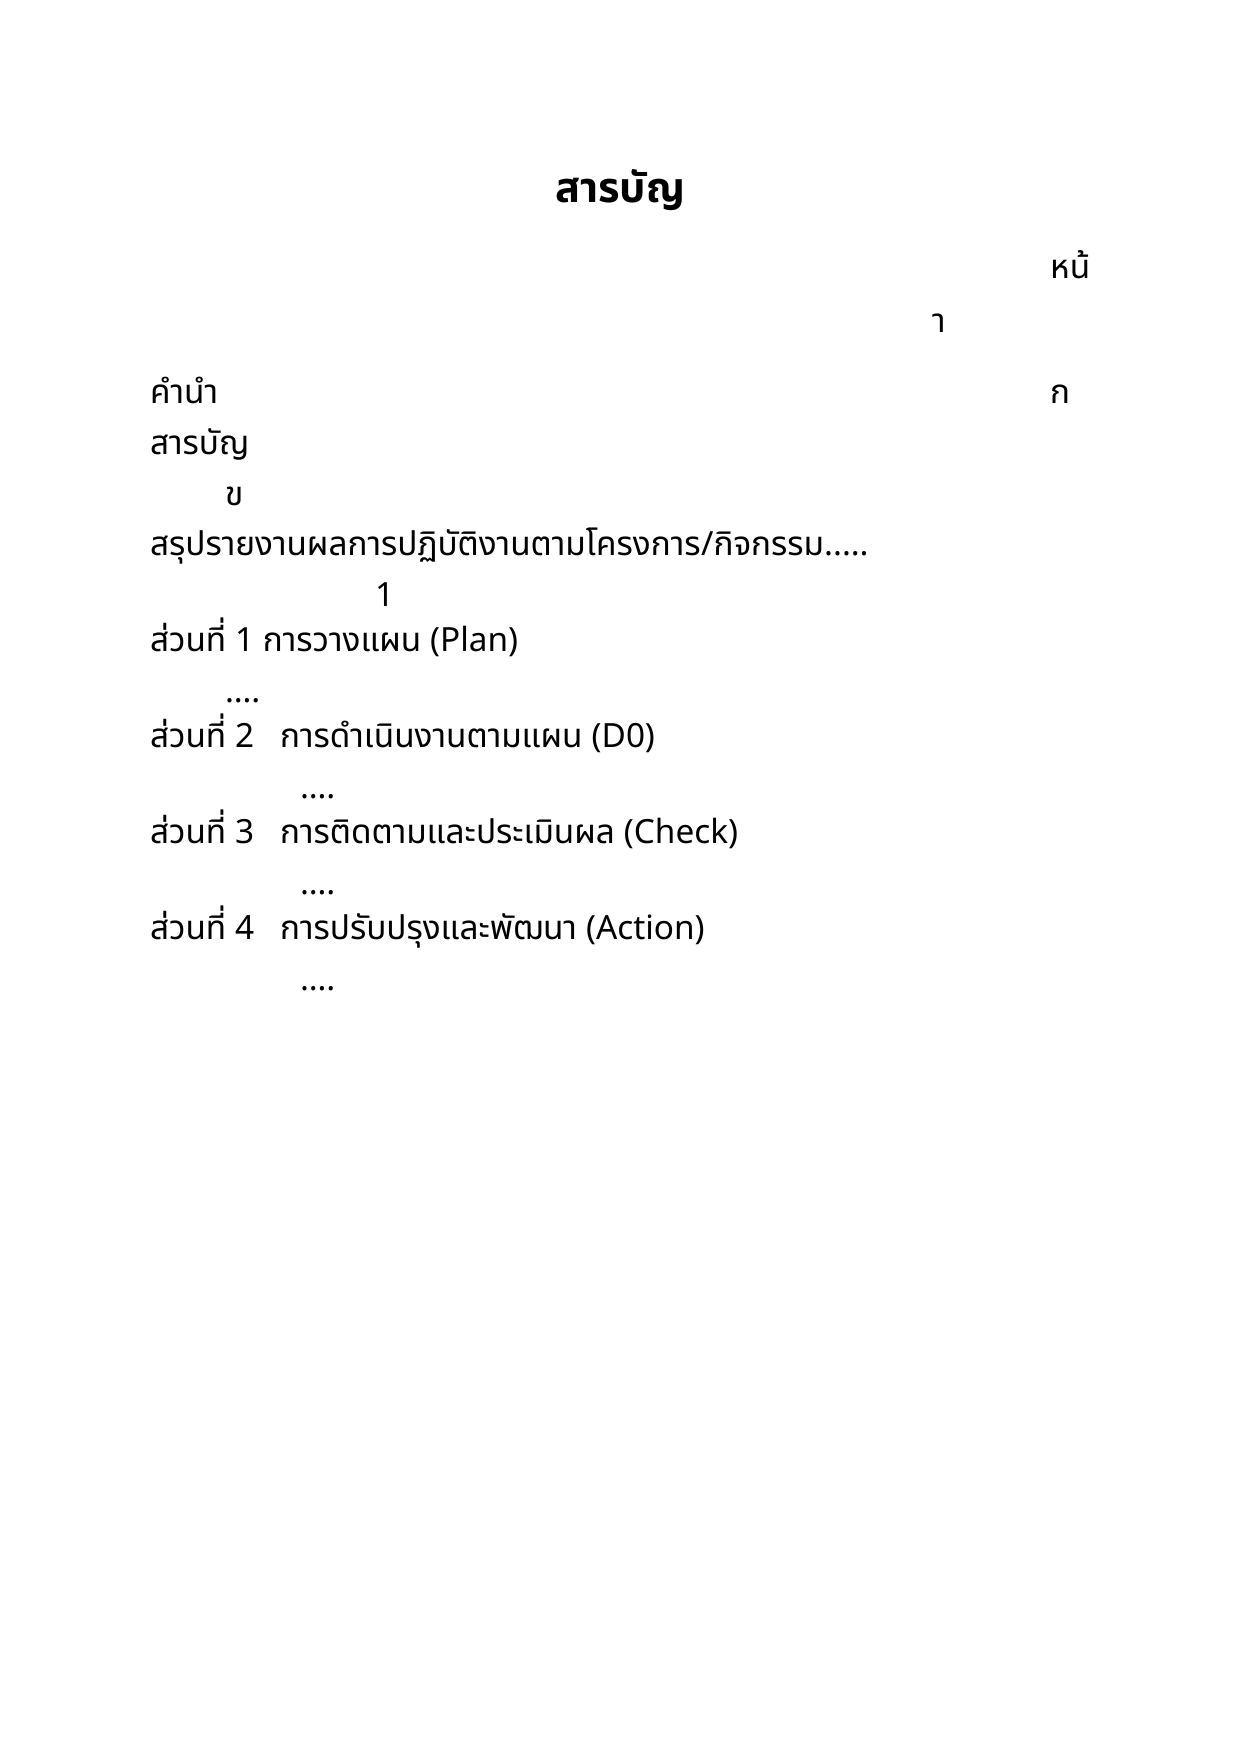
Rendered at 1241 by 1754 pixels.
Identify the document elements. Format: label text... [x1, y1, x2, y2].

text สารบัญ [150, 158, 1090, 221]
text ส่วนที่ 1 การวางแผน (Plan) …. [150, 616, 1090, 712]
text ส่วนที่ 2 การดำเนินงานตามแผน (D0) …. [150, 712, 1090, 808]
text สรุปรายงานผลการปฏิบัติงานตามโครงการ/กิจกรรม..... 1 [150, 520, 1090, 616]
text ส่วนที่ 4 การปรับปรุงและพัฒนา (Action) …. [150, 904, 1090, 1000]
text คำนำ ก [150, 368, 1090, 419]
text หน้า [932, 243, 1090, 348]
text ส่วนที่ 3 การติดตามและประเมินผล (Check) …. [150, 808, 1090, 904]
text สารบัญ ข [150, 419, 1090, 520]
